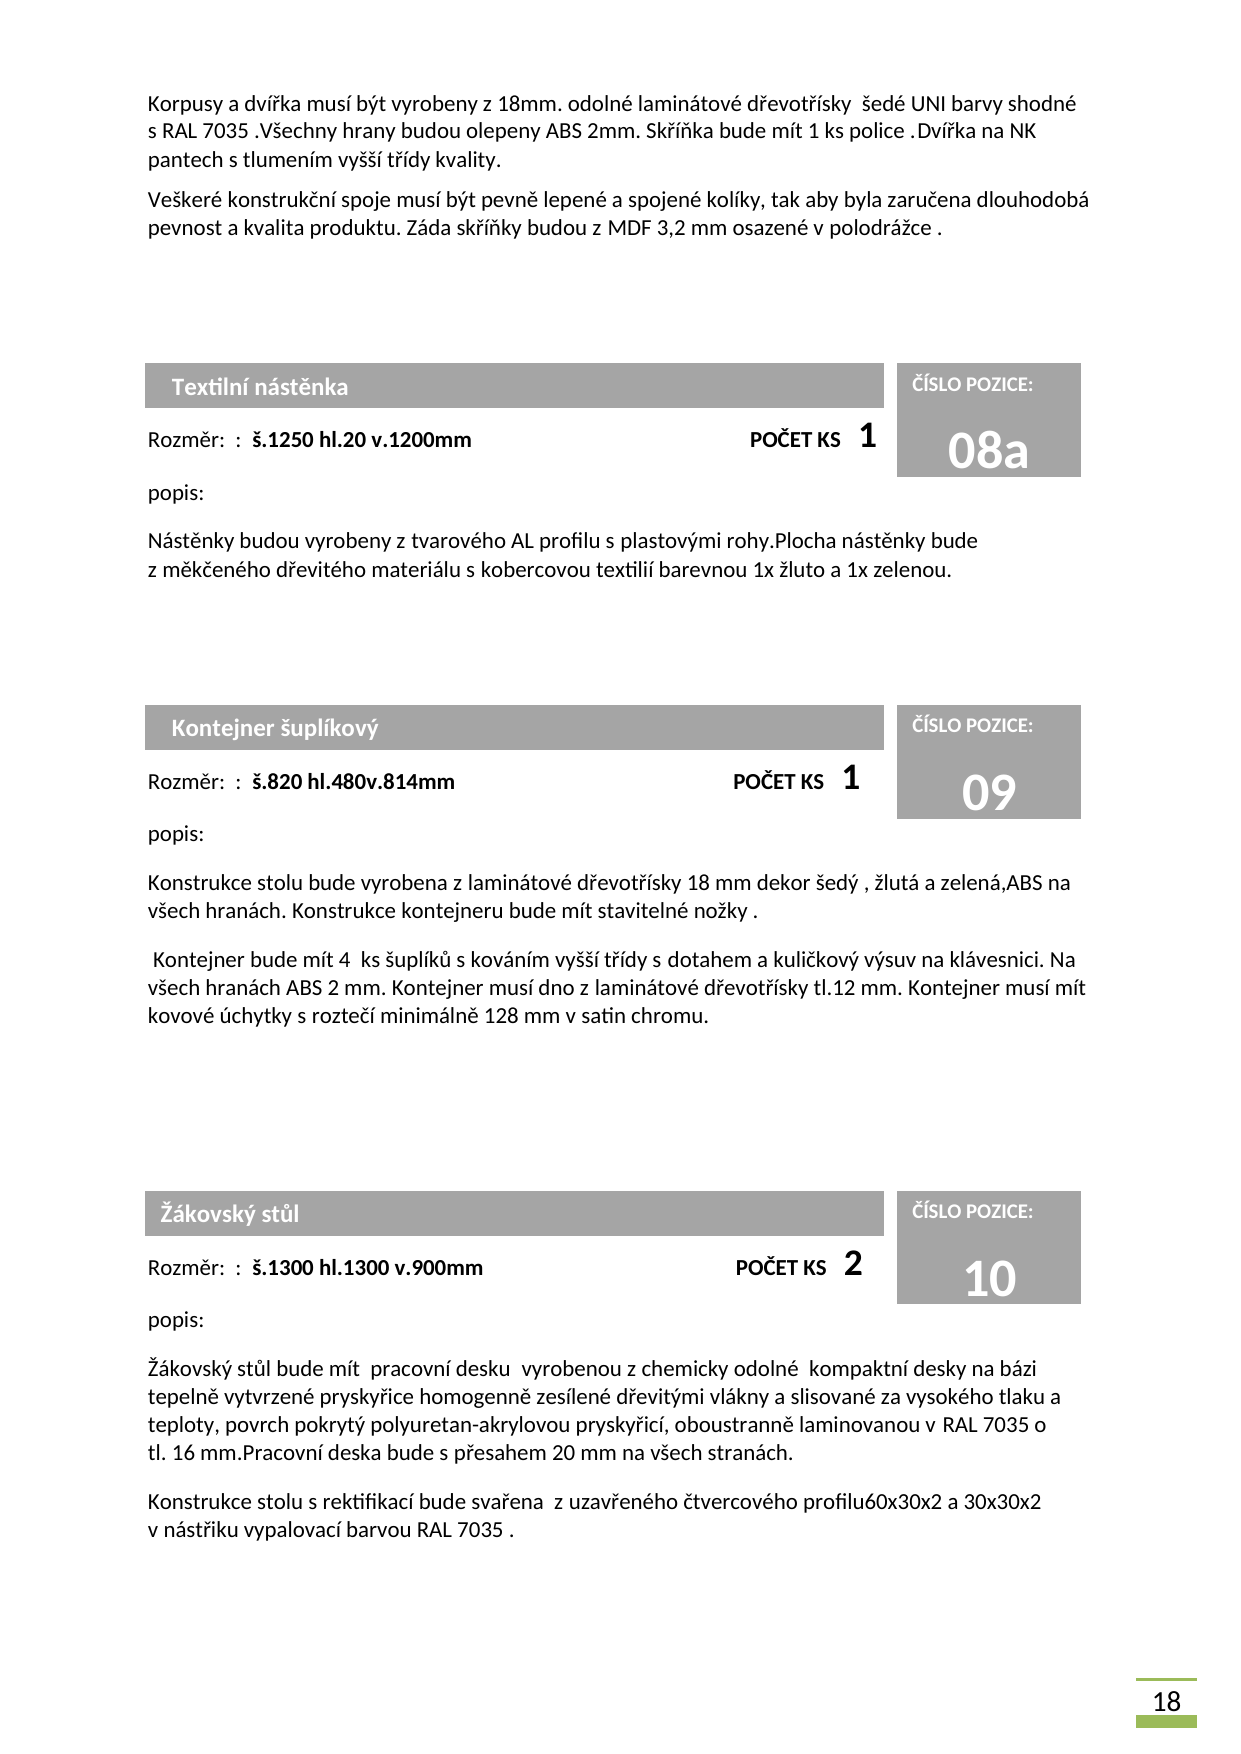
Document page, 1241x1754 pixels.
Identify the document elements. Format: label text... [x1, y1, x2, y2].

text Veškeré konstrukční spoje musí být pevně lepené a spojené kolíky, tak aby byla zaručena dlouhodobá pevnost a kvalita produktu. Záda skříňky budou z MDF 3,2 mm osazené v polodrážce . [148, 185, 1092, 241]
text Kontejner bude mít 4 ks šuplíků s kováním vyšší třídy s dotahem a kuličkový výsuv na klávesnici. Na všech hranách ABS 2 mm. Kontejner musí dno z laminátové dřevotřísky tl.12 mm. Kontejner musí mít kovové úchytky s roztečí minimálně 128 mm v satin chromu. [148, 945, 1092, 1029]
text popis: [148, 1305, 1092, 1333]
text Rozměr: : š.1300 hl.1300 v.900mm POČET KS 2 [148, 1238, 897, 1284]
text popis: [148, 819, 1092, 847]
text Rozměr: : š.820 hl.480v.814mm POČET KS 1 [148, 753, 897, 798]
text Žákovský stůl bude mít pracovní desku vyrobenou z chemicky odolné kompaktní desky na bázi tepelně vytvrzené pryskyřice homogenně zesílené dřevitými vlákny a slisované za vysokého tlaku a teploty, povrch pokrytý polyuretan-akrylovou pryskyřicí, oboustranně laminovanou v RAL 7035 o tl. 16 mm.Pracovní deska bude s přesahem 20 mm na všech stranách. [148, 1354, 1092, 1466]
text Rozměr: : š.1250 hl.20 v.1200mm POČET KS 1 [148, 411, 897, 457]
text Konstrukce stolu s rektifikací bude svařena z uzavřeného čtvercového profilu60x30x2 a 30x30x2 v nástřiku vypalovací barvou RAL 7035 . [148, 1487, 1092, 1543]
text Konstrukce stolu bude vyrobena z laminátové dřevotřísky 18 mm dekor šedý , žlutá a zelená,ABS na všech hranách. Konstrukce kontejneru bude mít stavitelné nožky . [148, 868, 1092, 924]
text Korpusy a dvířka musí být vyrobeny z 18mm. odolné laminátové dřevotřísky šedé UNI barvy shodné s RAL 7035 .Všechny hrany budou olepeny ABS 2mm. Skříňka bude mít 1 ks police .Dvířka na NK pantech s tlumením vyšší třídy kvality. [148, 89, 1092, 173]
text popis: [148, 478, 1092, 506]
text Nástěnky budou vyrobeny z tvarového AL profilu s plastovými rohy.Plocha nástěnky bude z měkčeného dřevitého materiálu s kobercovou textilií barevnou 1x žluto a 1x zelenou. [148, 527, 1092, 583]
